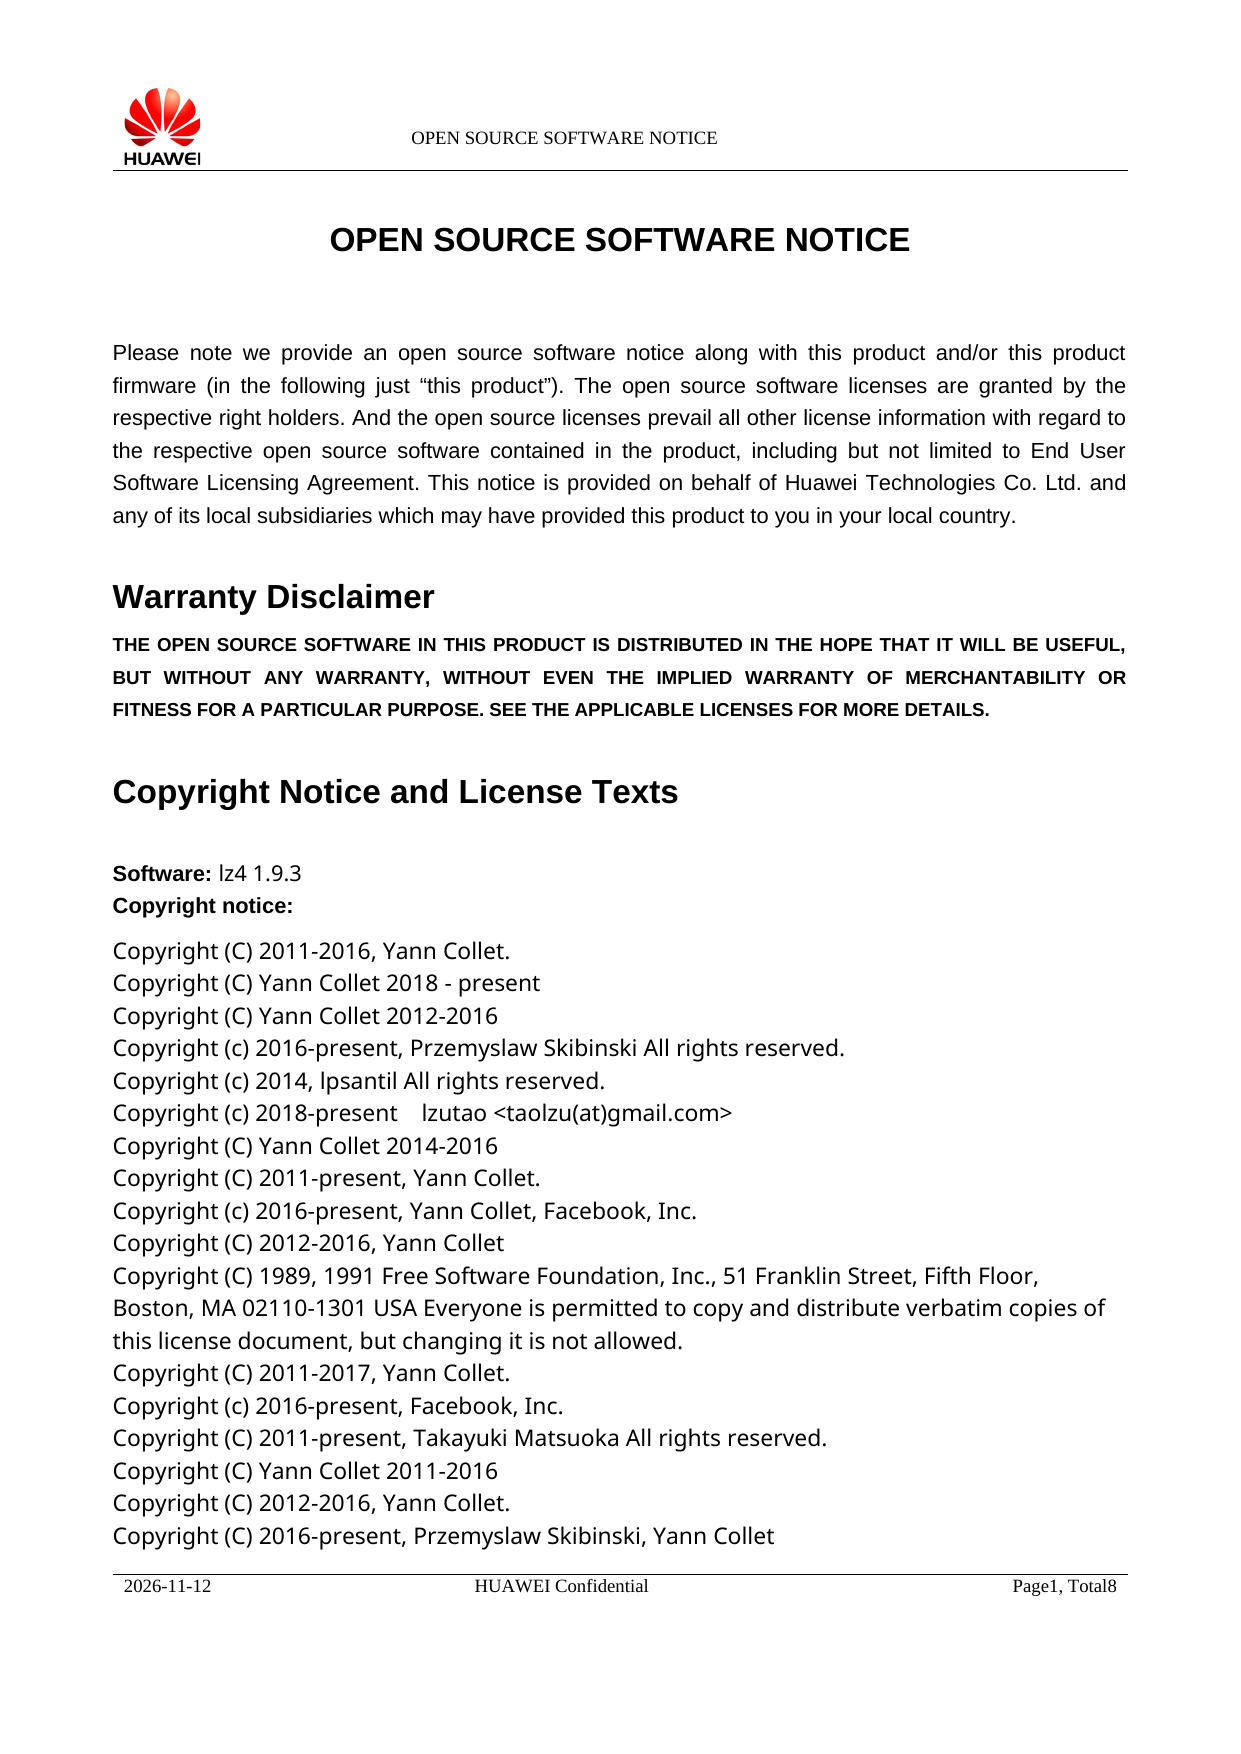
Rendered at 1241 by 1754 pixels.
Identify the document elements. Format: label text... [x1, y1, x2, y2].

text OPEN SOURCE SOFTWARE NOTICE [112, 206, 1128, 271]
text Warranty Disclaimer [112, 564, 1128, 629]
picture [124, 88, 201, 165]
text Copyright notice: [112, 889, 1128, 921]
text Copyright Notice and License Texts [112, 759, 1128, 824]
text The open source software in this product is distributed in the hope that it will be useful, but WITHOUT ANY WARRANTY, without even the implied warranty of MERCHANTABILITY or FITNESS FOR A PARTICULAR PURPOSE. See the applicable licenses for more details. [112, 629, 1128, 726]
title Software: lz4 1.9.3 [112, 856, 1128, 889]
text Please note we provide an open source software notice along with this product and/or this product firmware (in the following just “this product”). The open source software licenses are granted by the respective right holders. And the open source licenses prevail all other license information with regard to the respective open source software contained in the product, including but not limited to End User Software Licensing Agreement. This notice is provided on behalf of Huawei Technologies Co. Ltd. and any of its local subsidiaries which may have provided this product to you in your local country. [112, 336, 1128, 531]
